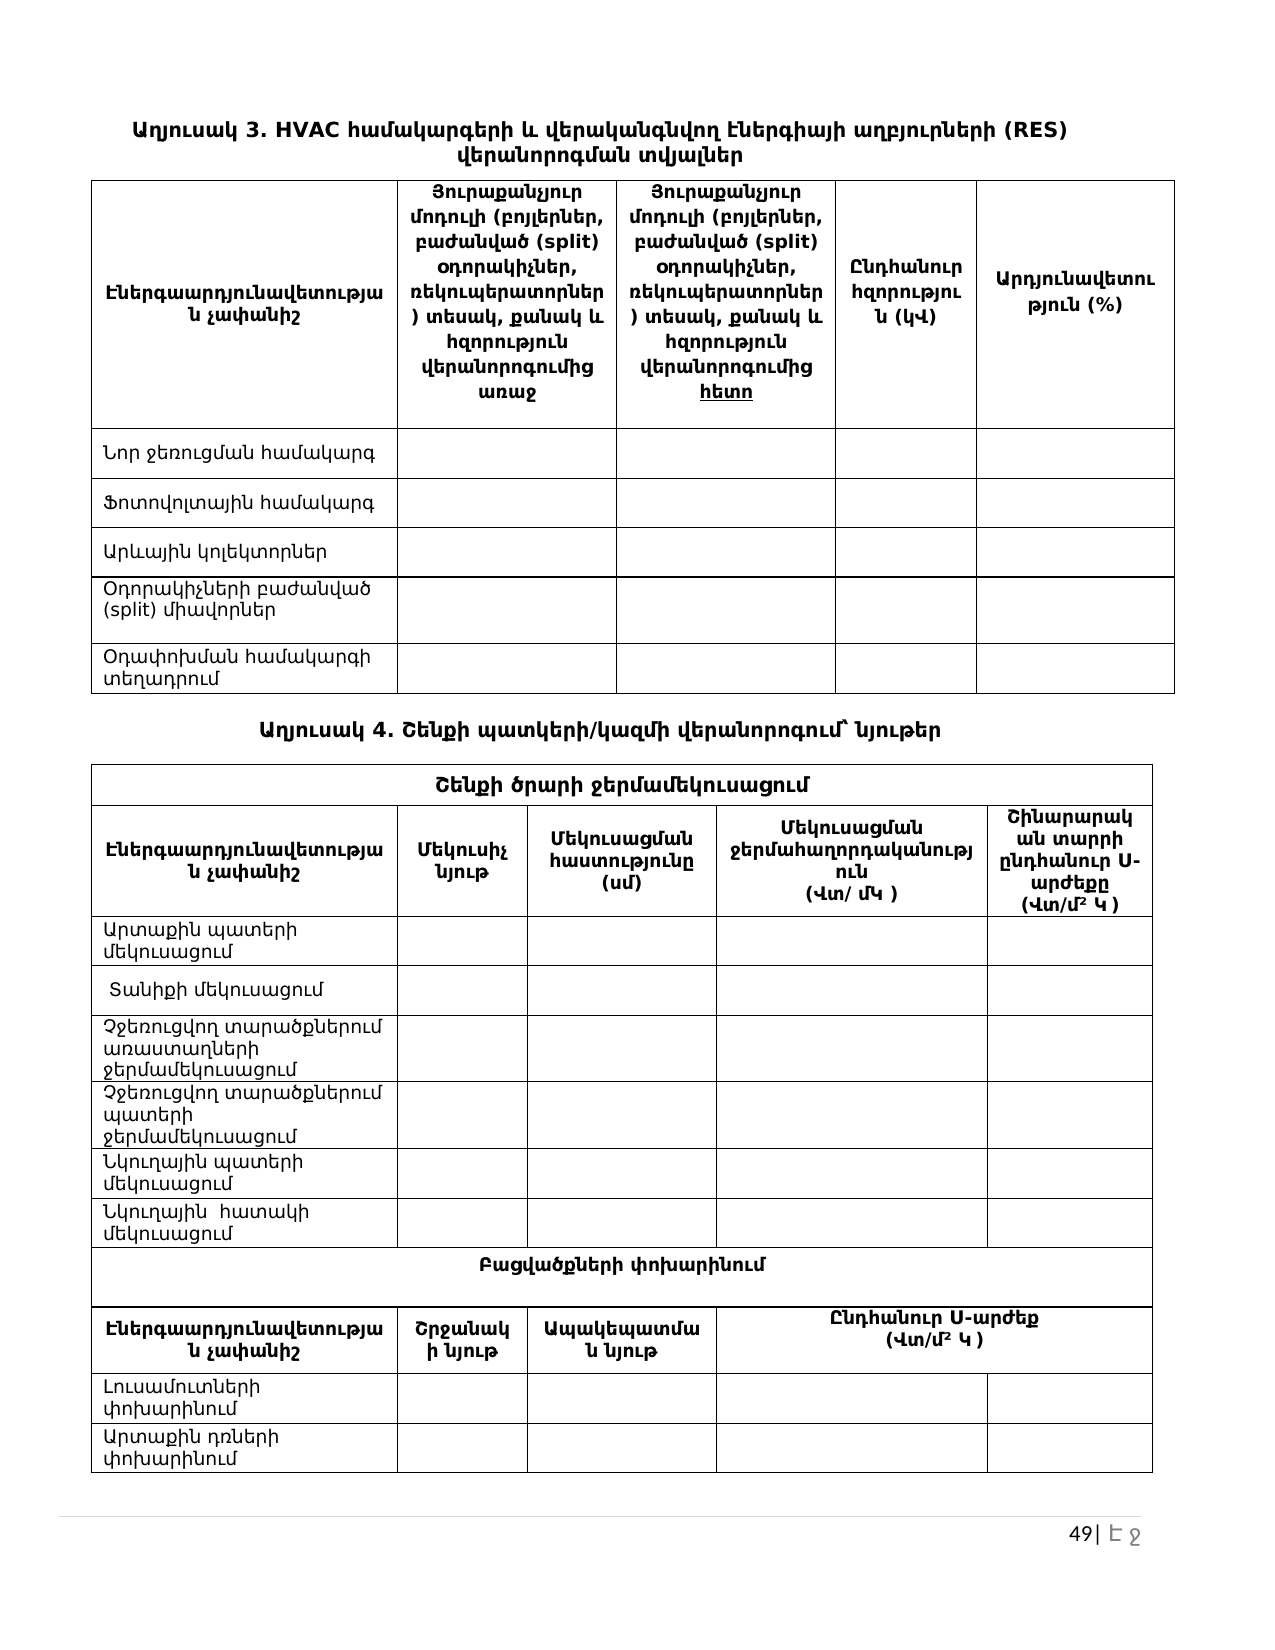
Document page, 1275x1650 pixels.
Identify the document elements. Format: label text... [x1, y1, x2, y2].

text Աղյուսակ 3. HVAC համակարգերի և վերականգնվող էներգիայի աղբյուրների (RES) վերանորոգման տվյալներ [58, 118, 1141, 167]
table_cell [988, 1374, 1152, 1422]
table_cell [836, 644, 976, 693]
table_cell Շրջանակի նյութ [398, 1308, 527, 1373]
table_cell [977, 578, 1174, 643]
table_cell [398, 578, 616, 643]
table_header Յուրաքանչյուր մոդուլի (բոյլերներ, բաժանված (split) օդորակիչներ, ռեկուպերատորներ) տեսակ, քանակ և հզորություն վերանորոգումից հետո [617, 181, 835, 428]
table_cell Շինարարական տարրի ընդհանուր U-արժեքը (Վտ/մ² Կ ) [988, 806, 1152, 916]
table_cell [528, 1424, 716, 1472]
table_cell [617, 578, 835, 643]
table_cell [836, 479, 976, 527]
table_cell Արտաքին պատերի մեկուսացում [92, 917, 397, 965]
table_cell Բացվածքների փոխարինում [92, 1248, 1152, 1306]
table_cell [836, 429, 976, 477]
table_cell Ընդհանուր U-արժեք (Վտ/մ² Կ ) [717, 1308, 1152, 1373]
table_cell [977, 479, 1174, 527]
table_cell [717, 1149, 987, 1197]
text Աղյուսակ 4. Շենքի պատկերի/կազմի վերանորոգում՝ նյութեր [58, 718, 1141, 742]
table_cell [717, 1374, 987, 1422]
table_cell [836, 528, 976, 576]
table_cell [398, 1424, 527, 1472]
table_cell Էներգաարդյունավետության չափանիշ [92, 806, 397, 916]
table_cell [988, 1199, 1152, 1247]
table_cell Արտաքին դռների փոխարինում [92, 1424, 397, 1472]
table_cell [398, 644, 616, 693]
table_cell [988, 966, 1152, 1014]
table_cell [988, 1424, 1152, 1472]
table_cell [398, 479, 616, 527]
table_cell [528, 917, 716, 965]
table_cell [398, 966, 527, 1014]
table_cell [717, 1424, 987, 1472]
table_cell [717, 1016, 987, 1081]
table_cell [988, 1016, 1152, 1081]
table_cell Ֆոտովոլտային համակարգ [92, 479, 397, 527]
table_header Արդյունավետու թյուն (%) [977, 181, 1174, 428]
table_cell Լուսամուտների փոխարինում [92, 1374, 397, 1422]
table_cell [528, 1016, 716, 1081]
table_header Շենքի ծրարի ջերմամեկուսացում [92, 765, 1152, 805]
table_cell [988, 1082, 1152, 1148]
table_cell Էներգաարդյունավետության չափանիշ [92, 1308, 397, 1373]
table_cell [528, 1374, 716, 1422]
table_cell Արևային կոլեկտորներ [92, 528, 397, 576]
table_cell [836, 578, 976, 643]
table_cell [398, 1374, 527, 1422]
table_cell [528, 1082, 716, 1148]
table_cell [617, 429, 835, 477]
table_header Էներգաարդյունավետության չափանիշ [92, 181, 397, 428]
table_cell [528, 1199, 716, 1247]
table_cell [398, 1199, 527, 1247]
table_header Ընդհանուր հզորություն (կՎ) [836, 181, 976, 428]
table_cell Նկուղային հատակի մեկուսացում [92, 1199, 397, 1247]
table_cell Նոր ջեռուցման համակարգ [92, 429, 397, 477]
table_cell [717, 917, 987, 965]
table_cell [398, 1082, 527, 1148]
table_cell [717, 1199, 987, 1247]
table_cell [977, 528, 1174, 576]
table_cell [988, 1149, 1152, 1197]
table_cell [398, 1149, 527, 1197]
table_cell [398, 429, 616, 477]
table_cell Մեկուսացման ջերմահաղորդականություն (Վտ/ մԿ ) [717, 806, 987, 916]
table_cell Օդափոխման համակարգի տեղադրում [92, 644, 397, 693]
table_cell [617, 644, 835, 693]
table_cell [617, 479, 835, 527]
table_cell [398, 528, 616, 576]
table_cell Չջեռուցվող տարածքներում առաստաղների ջերմամեկուսացում [92, 1016, 397, 1081]
table_cell [717, 1082, 987, 1148]
table_cell [617, 528, 835, 576]
table_cell Օդորակիչների բաժանված (split) միավորներ [92, 578, 397, 643]
table_cell Նկուղային պատերի մեկուսացում [92, 1149, 397, 1197]
table_cell [988, 917, 1152, 965]
table_cell [398, 917, 527, 965]
table_cell [977, 429, 1174, 477]
table_cell [977, 644, 1174, 693]
table_cell Մեկուսիչ նյութ [398, 806, 527, 916]
table_cell Ապակեպատման նյութ [528, 1308, 716, 1373]
table_cell [398, 1016, 527, 1081]
table_cell [717, 966, 987, 1014]
table_cell [528, 966, 716, 1014]
table_cell Չջեռուցվող տարածքներում պատերի ջերմամեկուսացում [92, 1082, 397, 1148]
table_cell Մեկուսացման հաստությունը (սմ) [528, 806, 716, 916]
table_cell Տանիքի մեկուսացում [92, 966, 397, 1014]
table_header Յուրաքանչյուր մոդուլի (բոյլերներ, բաժանված (split) օդորակիչներ, ռեկուպերատորներ) տեսակ, քանակ և հզորություն վերանորոգումից առաջ [398, 181, 616, 428]
table_cell [528, 1149, 716, 1197]
